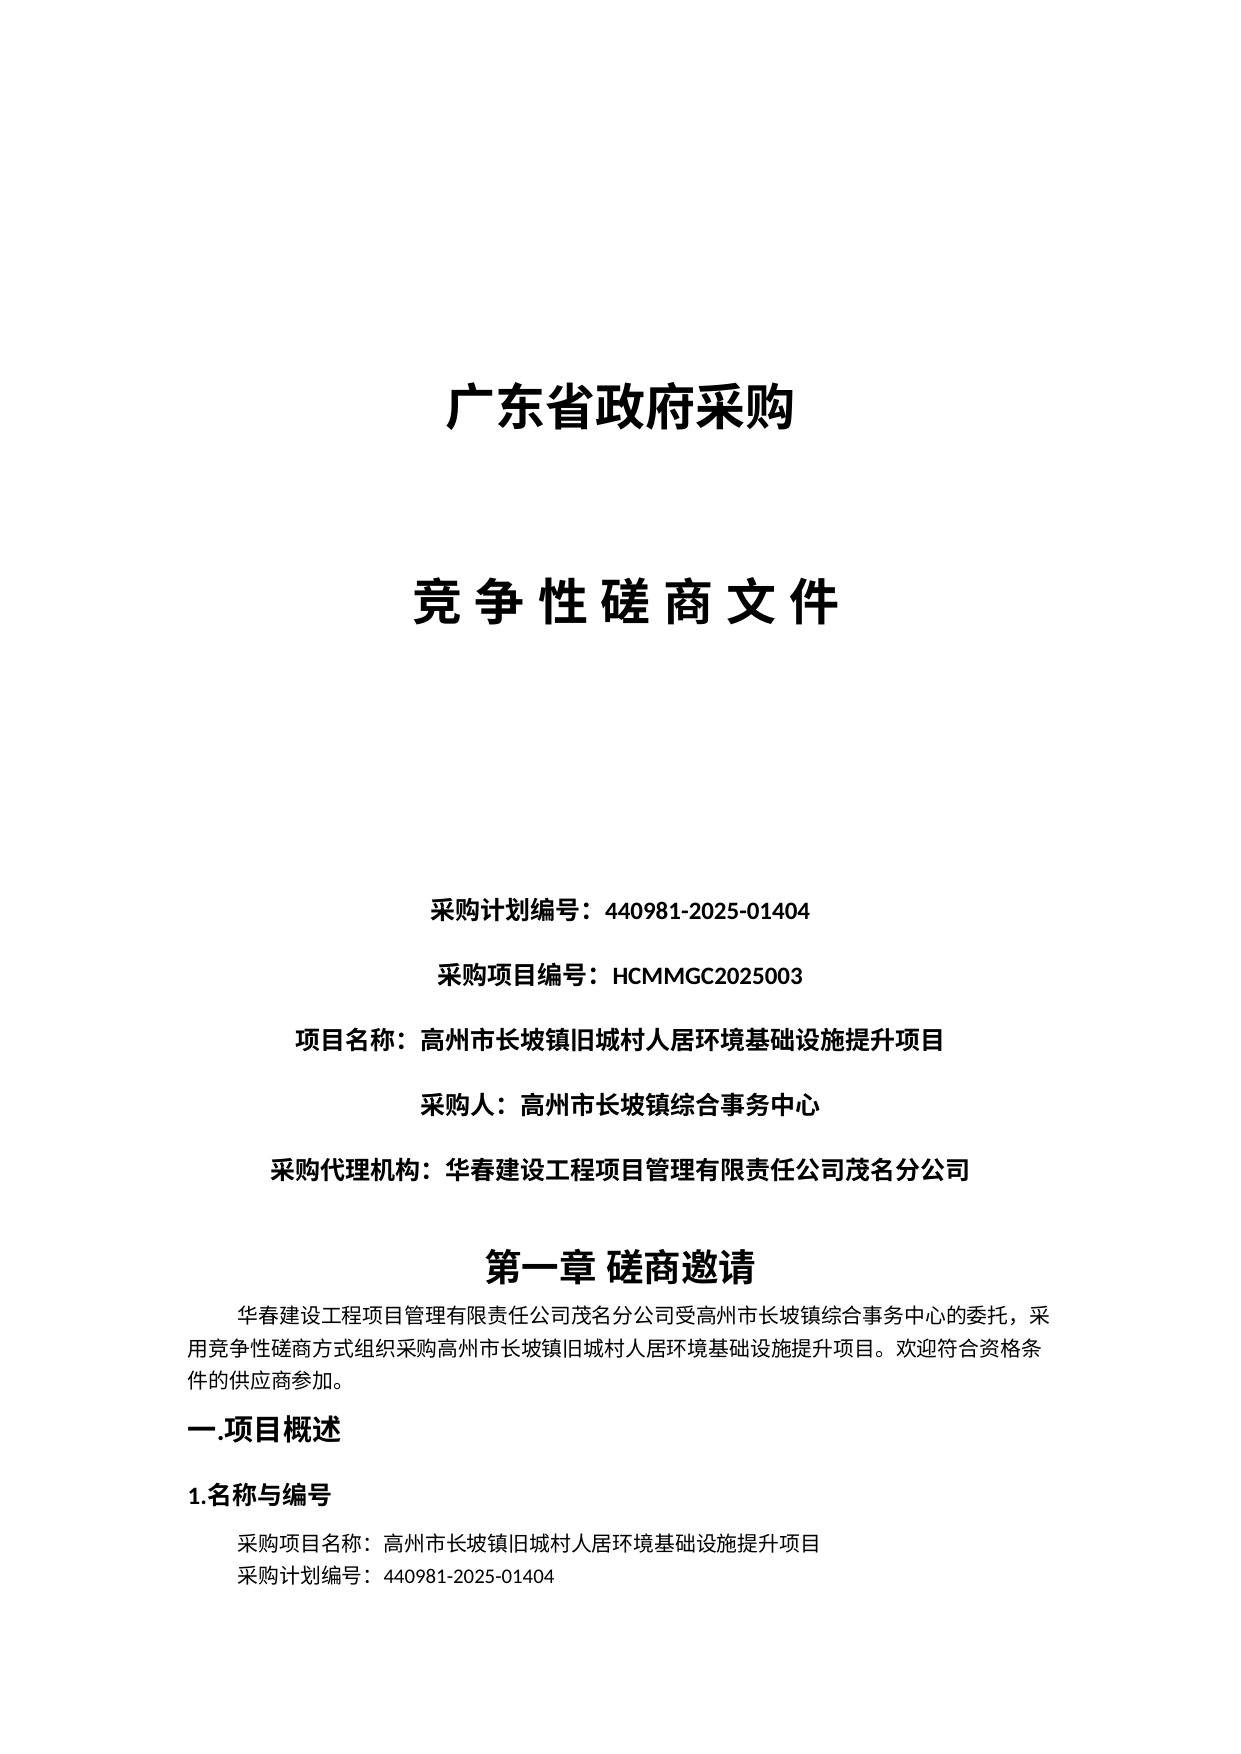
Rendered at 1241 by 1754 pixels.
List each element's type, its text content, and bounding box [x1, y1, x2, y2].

text 采购项目编号：HCMMGC2025003 [187, 942, 1053, 1007]
text 采购计划编号：440981-2025-01404 [187, 877, 1053, 942]
text 华春建设工程项目管理有限责任公司茂名分公司受高州市长坡镇综合事务中心的委托，采用竞争性磋商方式组织采购高州市长坡镇旧城村人居环境基础设施提升项目。欢迎符合资格条件的供应商参加。 [187, 1299, 1053, 1397]
text 采购项目名称：高州市长坡镇旧城村人居环境基础设施提升项目 [187, 1527, 1053, 1559]
text 第一章 磋商邀请 [187, 1234, 1053, 1299]
text 一.项目概述 [187, 1397, 1053, 1462]
text 竞 争 性 磋 商 文 件 [187, 552, 1053, 649]
text 采购代理机构：华春建设工程项目管理有限责任公司茂名分公司 [187, 1137, 1053, 1202]
text 1.名称与编号 [187, 1462, 1053, 1527]
text 采购人：高州市长坡镇综合事务中心 [187, 1072, 1053, 1137]
text 采购计划编号：440981-2025-01404 [187, 1559, 1053, 1592]
text 广东省政府采购 [187, 357, 1053, 454]
text 项目名称：高州市长坡镇旧城村人居环境基础设施提升项目 [187, 1007, 1053, 1072]
